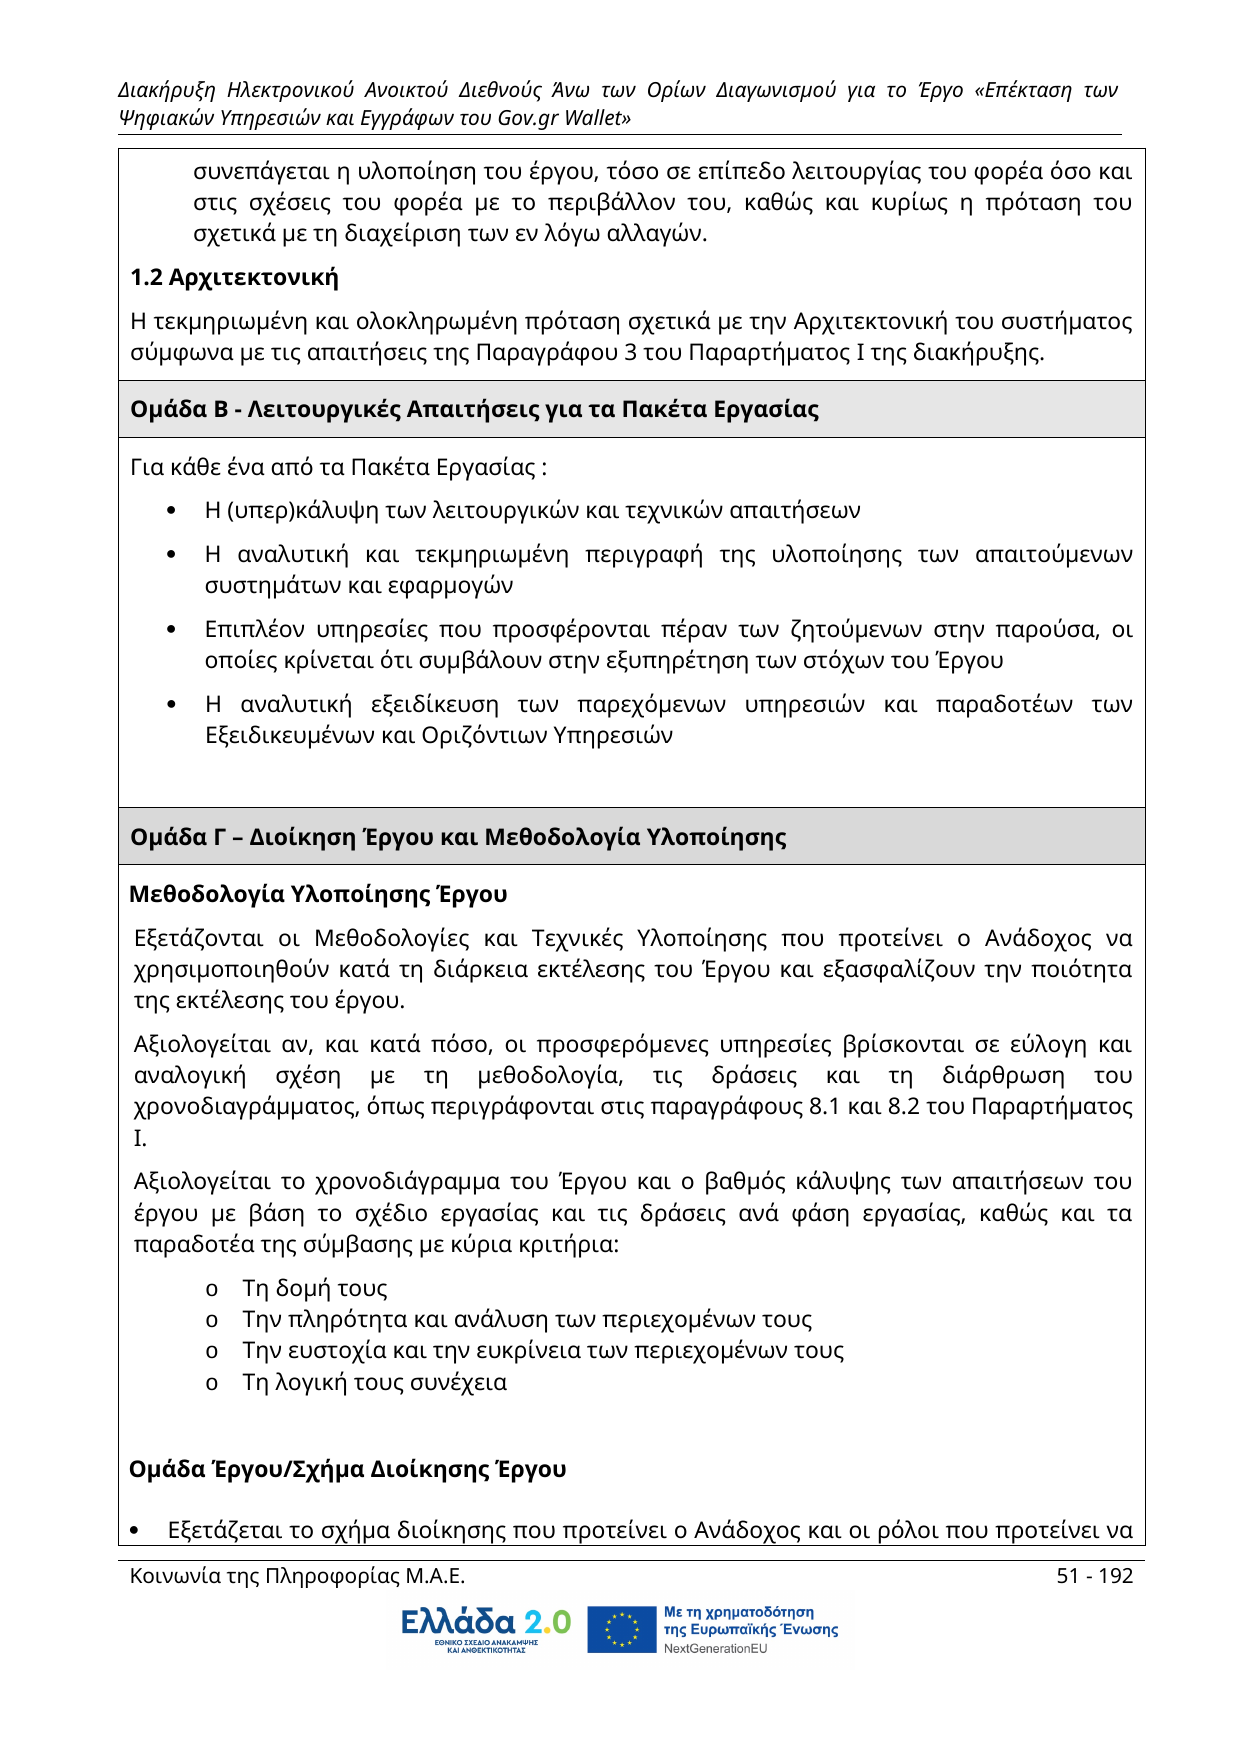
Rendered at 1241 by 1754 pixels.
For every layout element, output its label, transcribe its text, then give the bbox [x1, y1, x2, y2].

table_cell Ομάδα Γ – Διοίκηση Έργου και Μεθοδολογία Υλοποίησης [119, 808, 1145, 864]
table_cell Για κάθε ένα από τα Πακέτα Εργασίας : Η (υπερ)κάλυψη των λειτουργικών και τεχνικών απαιτήσεων Η αναλυτική και τεκμηριωμένη περιγραφή της υλοποίησης των απαιτούμενων συστημάτων και εφαρμογών Επιπλέον υπηρεσίες που προσφέρονται πέραν των ζητούμενων στην παρούσα, οι οποίες κρίνεται ότι συμβάλουν στην εξυπηρέτηση των στόχων του Έργου Η αναλυτική εξειδίκευση των παρεχόμενων υπηρεσιών και παραδοτέων των Εξειδικευμένων και Οριζόντιων Υπηρεσιών [119, 438, 1145, 807]
picture [386, 1590, 855, 1670]
table_cell Ομάδα Β - Λειτουργικές Απαιτήσεις για τα Πακέτα Εργασίας [119, 381, 1145, 437]
